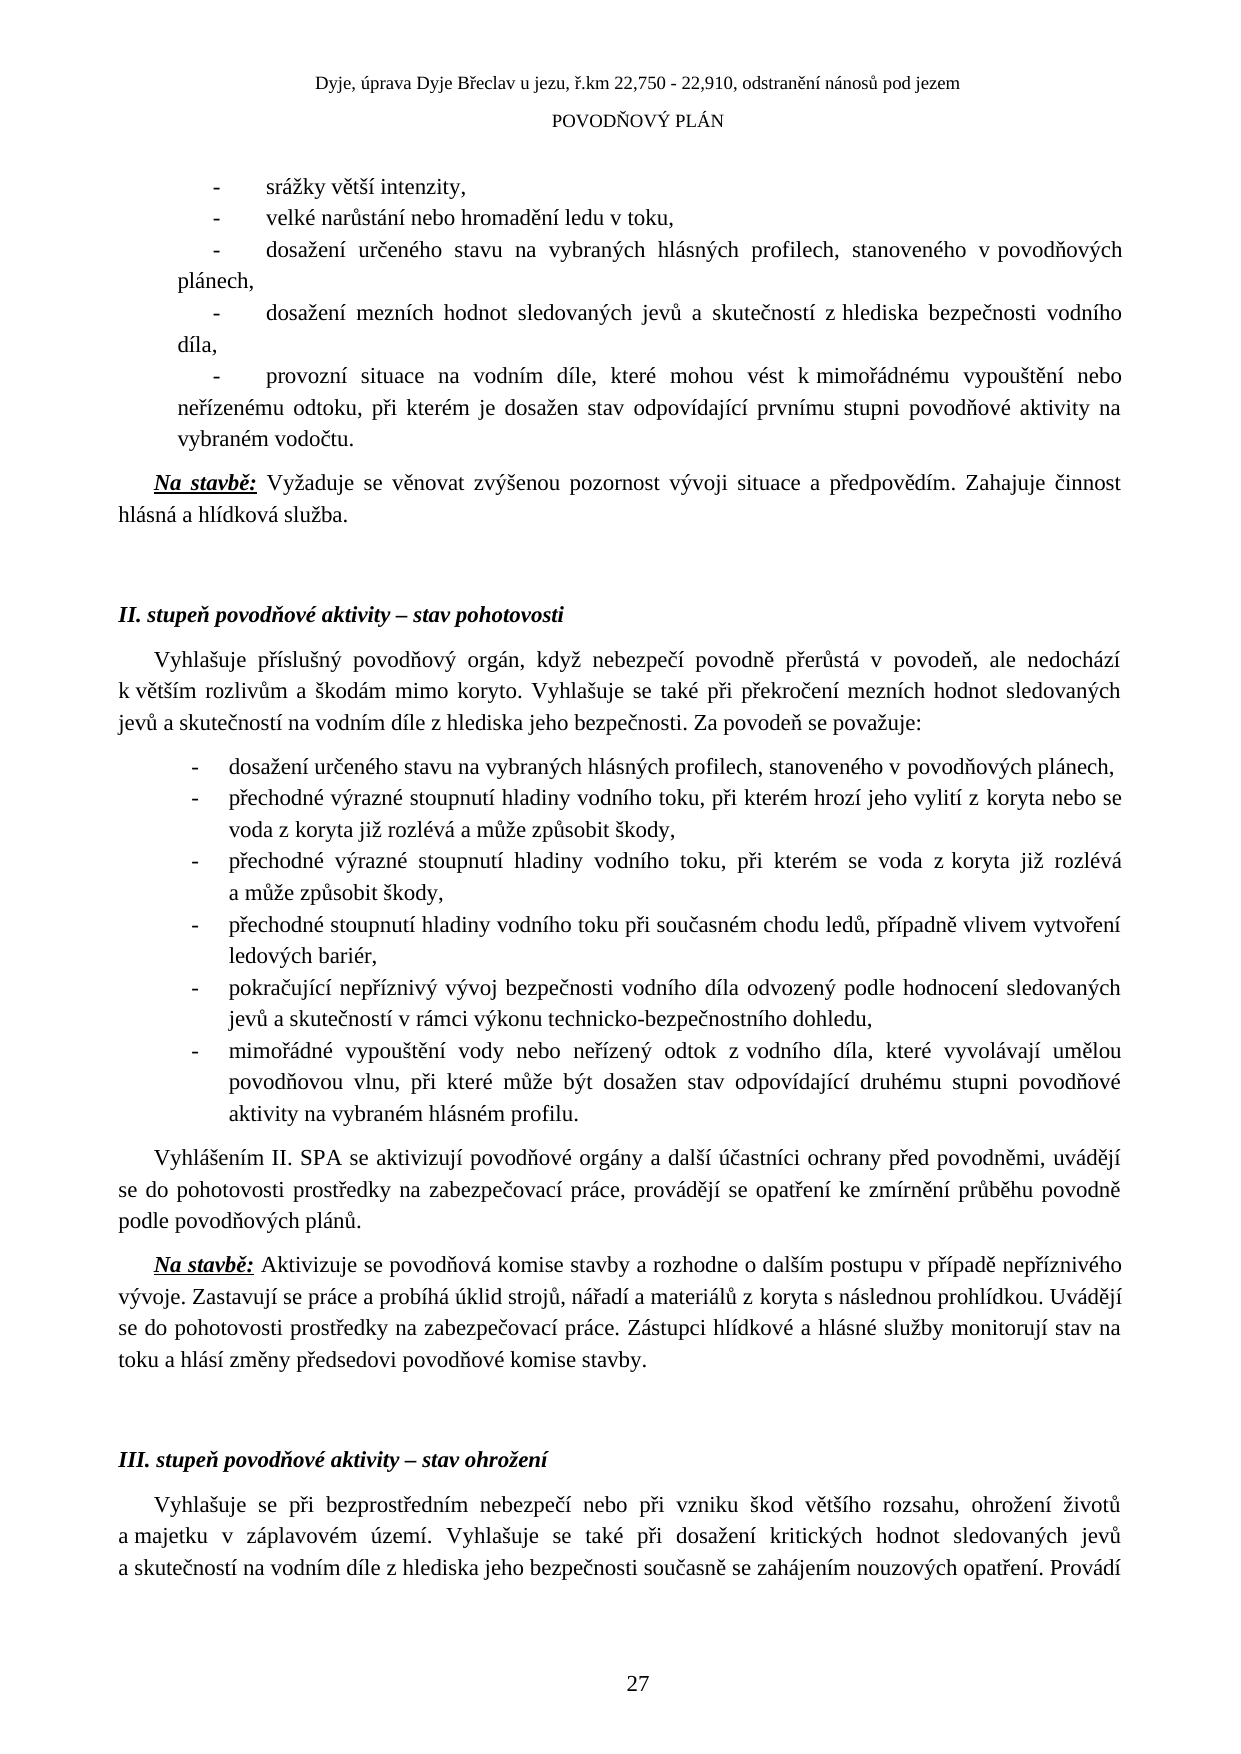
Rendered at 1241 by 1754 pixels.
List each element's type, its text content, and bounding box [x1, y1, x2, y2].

text Vyhlášením II. SPA se aktivizují povodňové orgány a další účastníci ochrany před povodněmi, uvádějí se do pohotovosti prostředky na zabezpečovací práce, provádějí se opatření ke zmírnění průběhu povodně podle povodňových plánů. [118, 1144, 1122, 1233]
text pokračující nepříznivý vývoj bezpečnosti vodního díla odvozený podle hodnocení sledovaných jevů a skutečností v rámci výkonu technicko-bezpečnostního dohledu, [191, 974, 1122, 1032]
text dosažení určeného stavu na vybraných hlásných profilech, stanoveného v povodňových plánech, [177, 236, 1122, 294]
text dosažení určeného stavu na vybraných hlásných profilech, stanoveného v povodňových plánech, [191, 753, 1122, 779]
text Vyhlašuje příslušný povodňový orgán, když nebezpečí povodně přerůstá v povodeň, ale nedochází k větším rozlivům a škodám mimo koryto. Vyhlašuje se také při překročení mezních hodnot sledovaných jevů a skutečností na vodním díle z hlediska jeho bezpečnosti. Za povodeň se považuje: [118, 646, 1122, 735]
text srážky větší intenzity, [177, 173, 1122, 199]
list II. stupeň povodňové aktivity – stav pohotovosti [118, 602, 1122, 628]
text velké narůstání nebo hromadění ledu v toku, [177, 204, 1122, 231]
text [118, 1491, 1122, 1580]
text přechodné výrazné stoupnutí hladiny vodního toku, při kterém hrozí jeho vylití z koryta nebo se voda z koryta již rozlévá a může způsobit škody, [191, 784, 1122, 842]
text provozní situace na vodním díle, které mohou vést k mimořádnému vypouštění nebo neřízenému odtoku, při kterém je dosažen stav odpovídající prvnímu stupni povodňové aktivity na vybraném vodočtu. [177, 362, 1122, 452]
text Na stavbě: Vyžaduje se věnovat zvýšenou pozornost vývoji situace a předpovědím. Zahajuje činnost hlásná a hlídková služba. [118, 469, 1122, 527]
text mimořádné vypouštění vody nebo neřízený odtok z vodního díla, které vyvolávají umělou povodňovou vlnu, při které může být dosažen stav odpovídající druhému stupni povodňové aktivity na vybraném hlásném profilu. [191, 1037, 1122, 1126]
text přechodné stoupnutí hladiny vodního toku při současném chodu ledů, případně vlivem vytvoření ledových bariér, [191, 911, 1122, 968]
list III. stupeň povodňové aktivity – stav ohrožení [118, 1447, 1122, 1473]
text přechodné výrazné stoupnutí hladiny vodního toku, při kterém se voda z koryta již rozlévá a může způsobit škody, [191, 847, 1122, 905]
text dosažení mezních hodnot sledovaných jevů a skutečností z hlediska bezpečnosti vodního díla, [177, 299, 1122, 357]
text Na stavbě: Aktivizuje se povodňová komise stavby a rozhodne o dalším postupu v případě nepříznivého vývoje. Zastavují se práce a probíhá úklid strojů, nářadí a materiálů z koryta s následnou prohlídkou. Uvádějí se do pohotovosti prostředky na zabezpečovací práce. Zástupci hlídkové a hlásné služby monitorují stav na toku a hlásí změny předsedovi povodňové komise stavby. [118, 1251, 1122, 1372]
